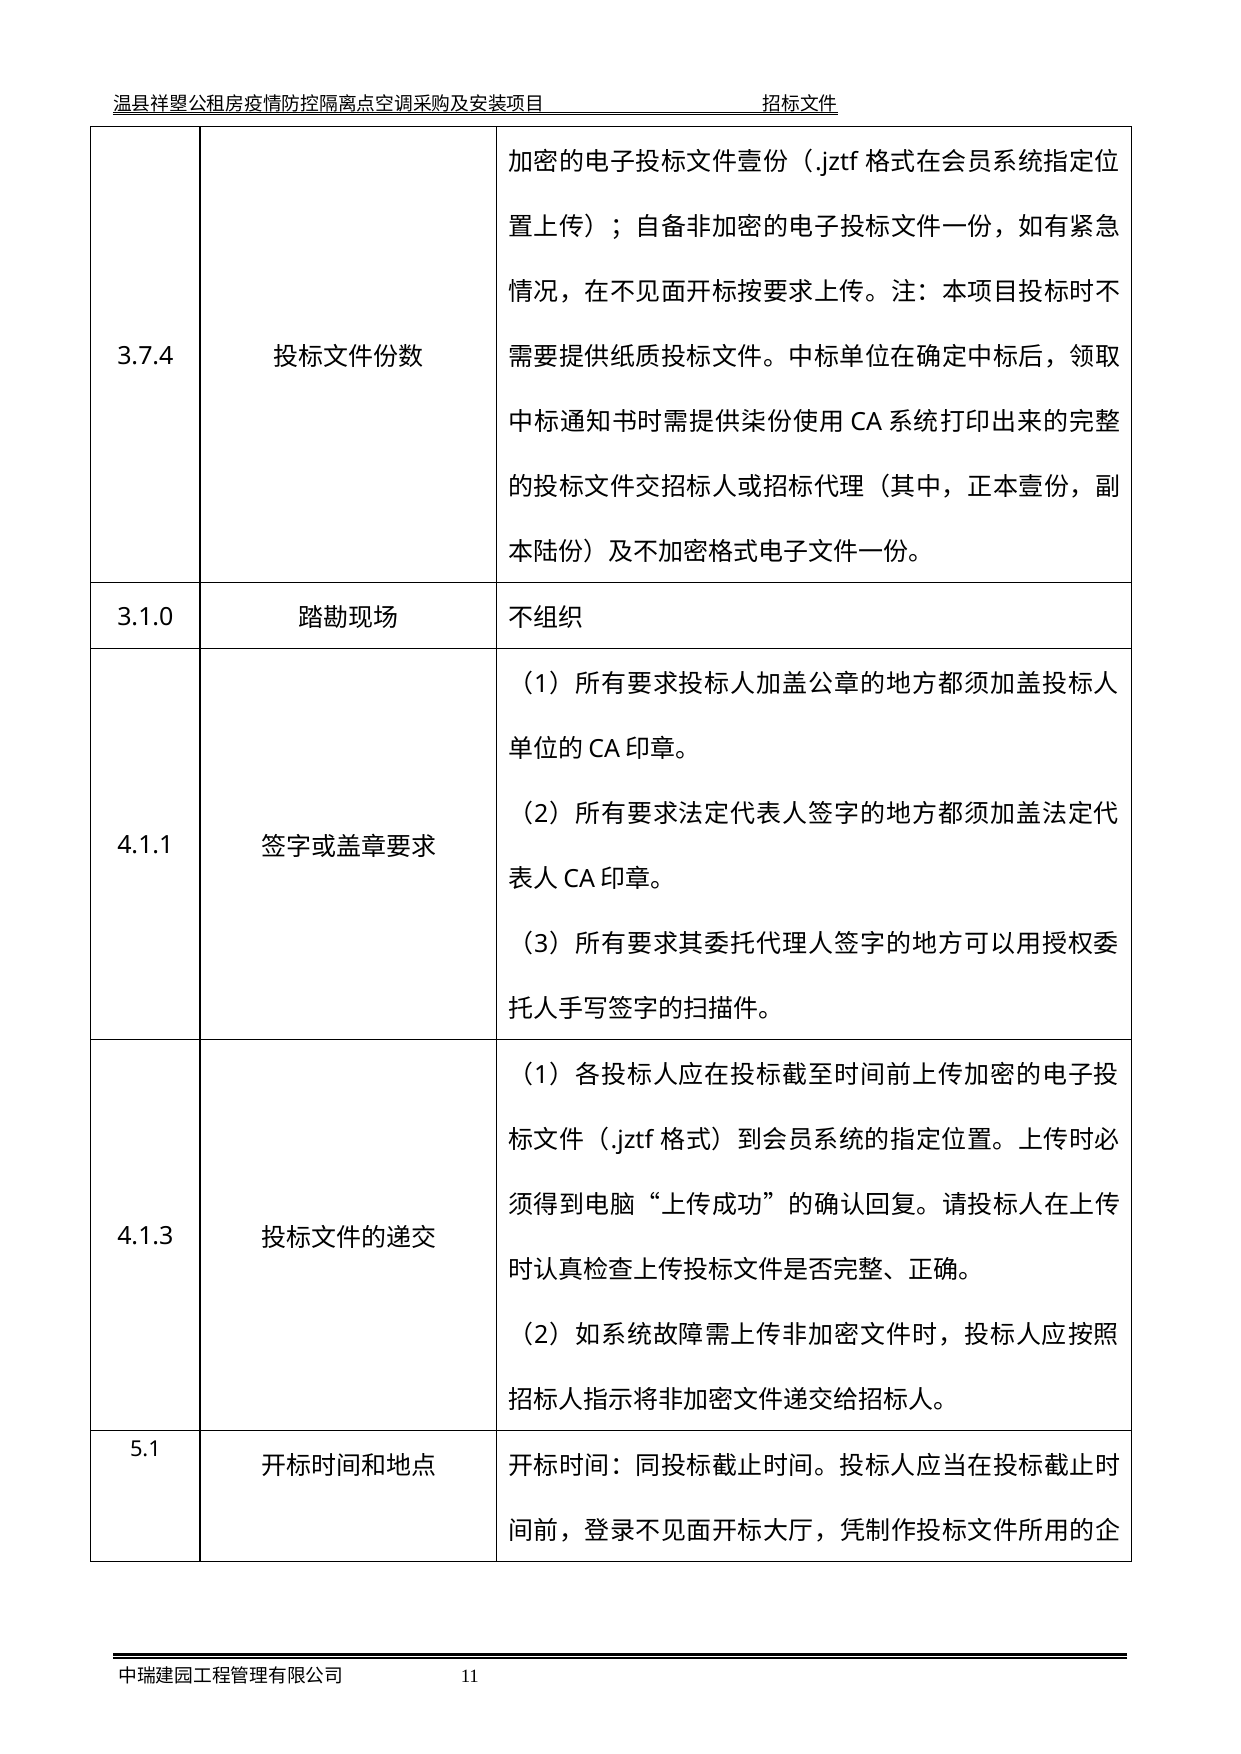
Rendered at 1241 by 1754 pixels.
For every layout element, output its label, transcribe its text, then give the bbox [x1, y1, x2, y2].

table_cell （1）各投标人应在投标截至时间前上传加密的电子投标文件（.jztf 格式）到会员系统的指定位置。上传时必须得到电脑“上传成功”的确认回复。请投标人在上传时认真检查上传投标文件是否完整、正确。 （2）如系统故障需上传非加密文件时，投标人应按照招标人指示将非加密文件递交给招标人。 [497, 1040, 1131, 1430]
table_cell 开标时间和地点 [201, 1431, 496, 1561]
table_cell 投标文件的递交 [201, 1040, 496, 1430]
table_cell 不组织 [497, 583, 1131, 648]
table_cell 踏勘现场 [201, 583, 496, 648]
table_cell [497, 1431, 1131, 1561]
table_cell 3.7.4 [91, 127, 199, 582]
table_cell （1）所有要求投标人加盖公章的地方都须加盖投标人单位的CA印章。 （2）所有要求法定代表人签字的地方都须加盖法定代表人CA印章。 （3）所有要求其委托代理人签字的地方可以用授权委托人手写签字的扫描件。 [497, 649, 1131, 1039]
table_cell 4.1.3 [91, 1040, 199, 1430]
table_cell 投标文件份数 [201, 127, 496, 582]
table_cell 3.1.0 [91, 583, 199, 648]
table_cell 5.1 [91, 1431, 199, 1561]
table_cell 签字或盖章要求 [201, 649, 496, 1039]
table_cell 4.1.1 [91, 649, 199, 1039]
table_cell 加密的电子投标文件壹份（.jztf 格式在会员系统指定位置上传）；自备非加密的电子投标文件一份，如有紧急情况，在不见面开标按要求上传。注：本项目投标时不需要提供纸质投标文件。中标单位在确定中标后，领取中标通知书时需提供柒份使用CA系统打印出来的完整的投标文件交招标人或招标代理（其中，正本壹份，副本陆份）及不加密格式电子文件一份。 [497, 127, 1131, 582]
